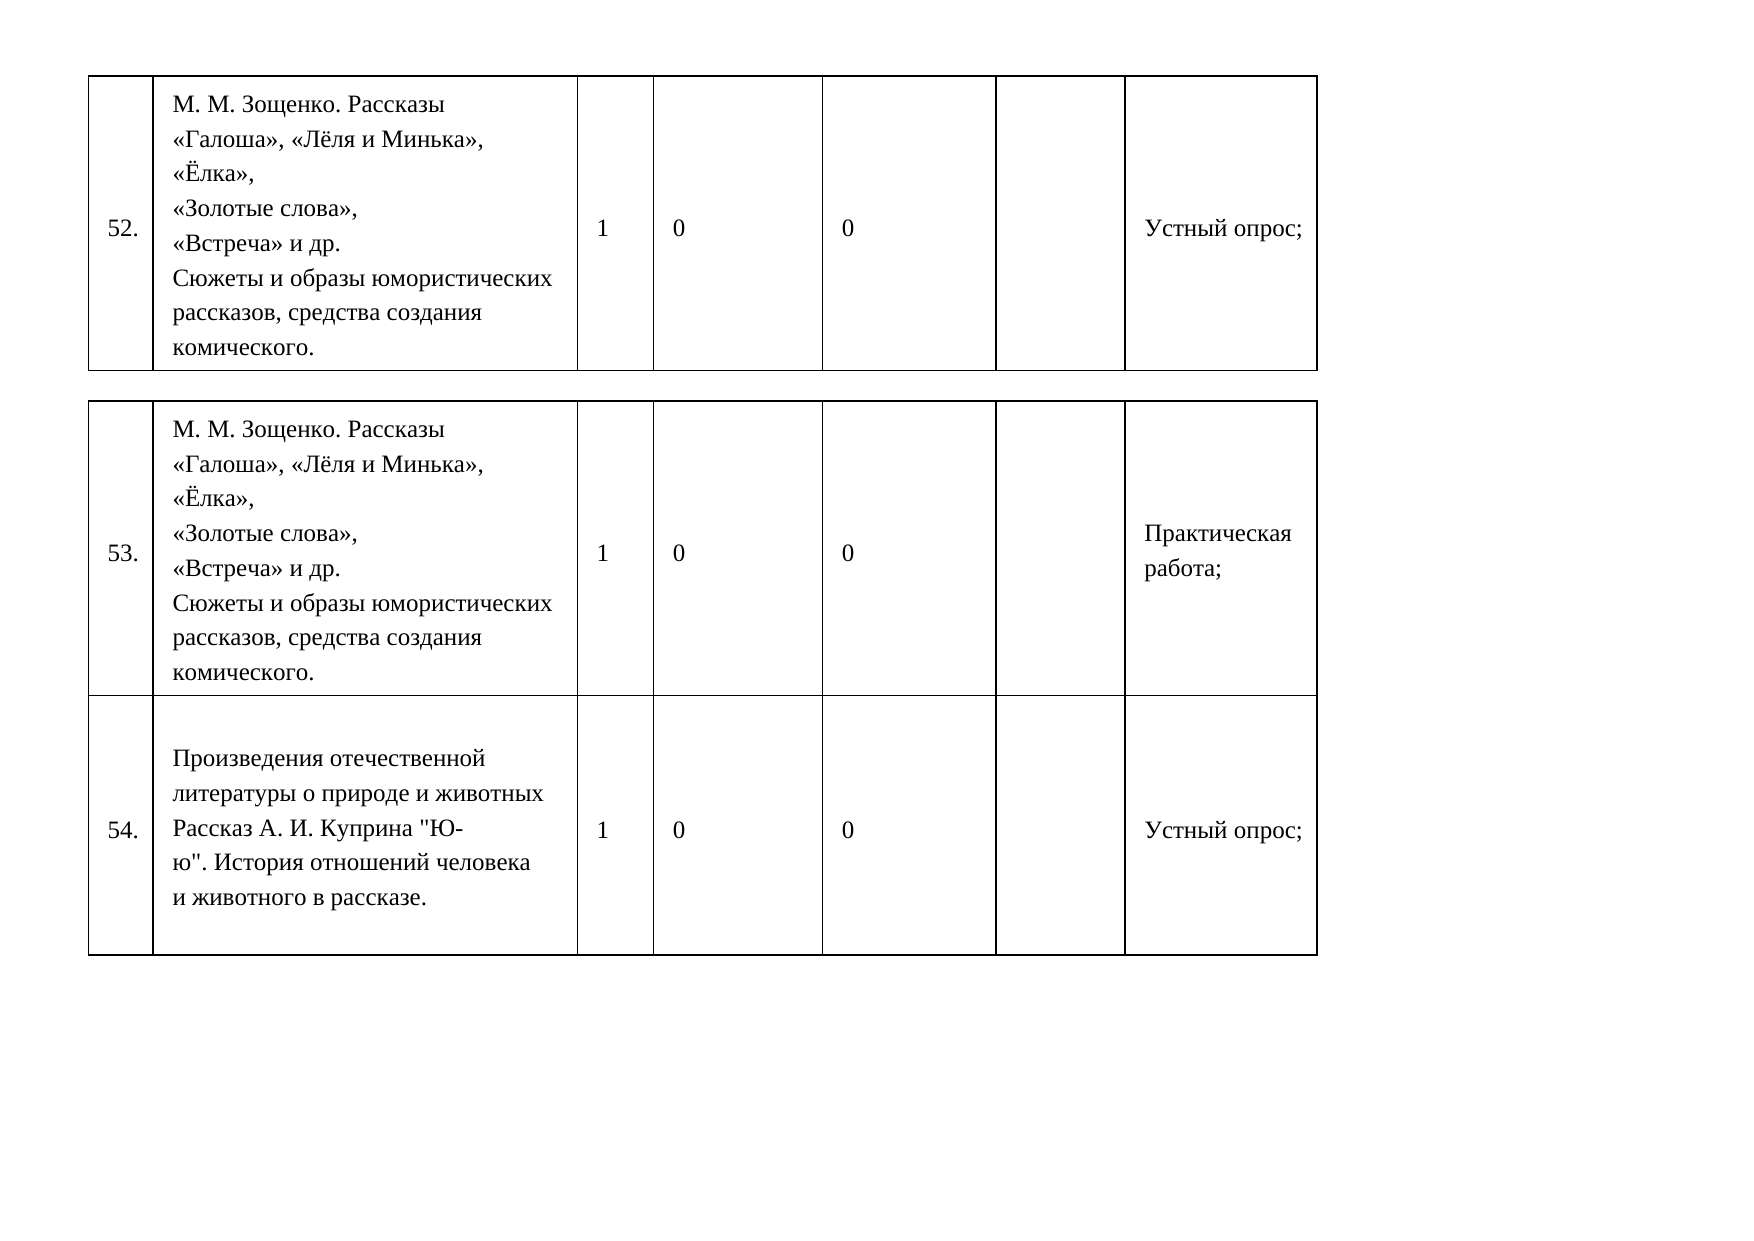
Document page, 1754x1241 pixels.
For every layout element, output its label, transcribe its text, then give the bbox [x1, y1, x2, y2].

table_cell 0 [823, 696, 995, 954]
table_cell М. М. Зощенко. Рассказы «Галоша», «Лёля и Минька», «Ёлка», «Золотые слова», «Встреча» и др. Сюжеты и образы юмористических рассказов, средства создания комического. [154, 77, 577, 370]
table_header 53. [89, 402, 152, 695]
table_cell Произведения отечественной литературы о природе и животных Рассказ А. И. Куприна "Ю-ю". История отношений человека и животного в рассказе. [154, 696, 577, 954]
table_cell [997, 696, 1124, 954]
table_cell 0 [823, 77, 995, 370]
table_header Практическая работа; [1126, 402, 1316, 695]
table_header 0 [823, 402, 995, 695]
table_cell Устный опрос; [1126, 696, 1316, 954]
table_header 0 [654, 402, 822, 695]
table_cell 1 [578, 696, 653, 954]
table_cell 54. [89, 696, 152, 954]
table_header 1 [578, 402, 653, 695]
table_header М. М. Зощенко. Рассказы «Галоша», «Лёля и Минька», «Ёлка», «Золотые слова», «Встреча» и др. Сюжеты и образы юмористических рассказов, средства создания комического. [154, 402, 577, 695]
table_header [997, 402, 1124, 695]
table_cell 52. [89, 77, 152, 370]
table_cell Устный опрос; [1126, 77, 1316, 370]
table_cell 1 [578, 77, 653, 370]
table_cell 0 [654, 77, 822, 370]
table_cell 0 [654, 696, 822, 954]
table_cell [997, 77, 1124, 370]
